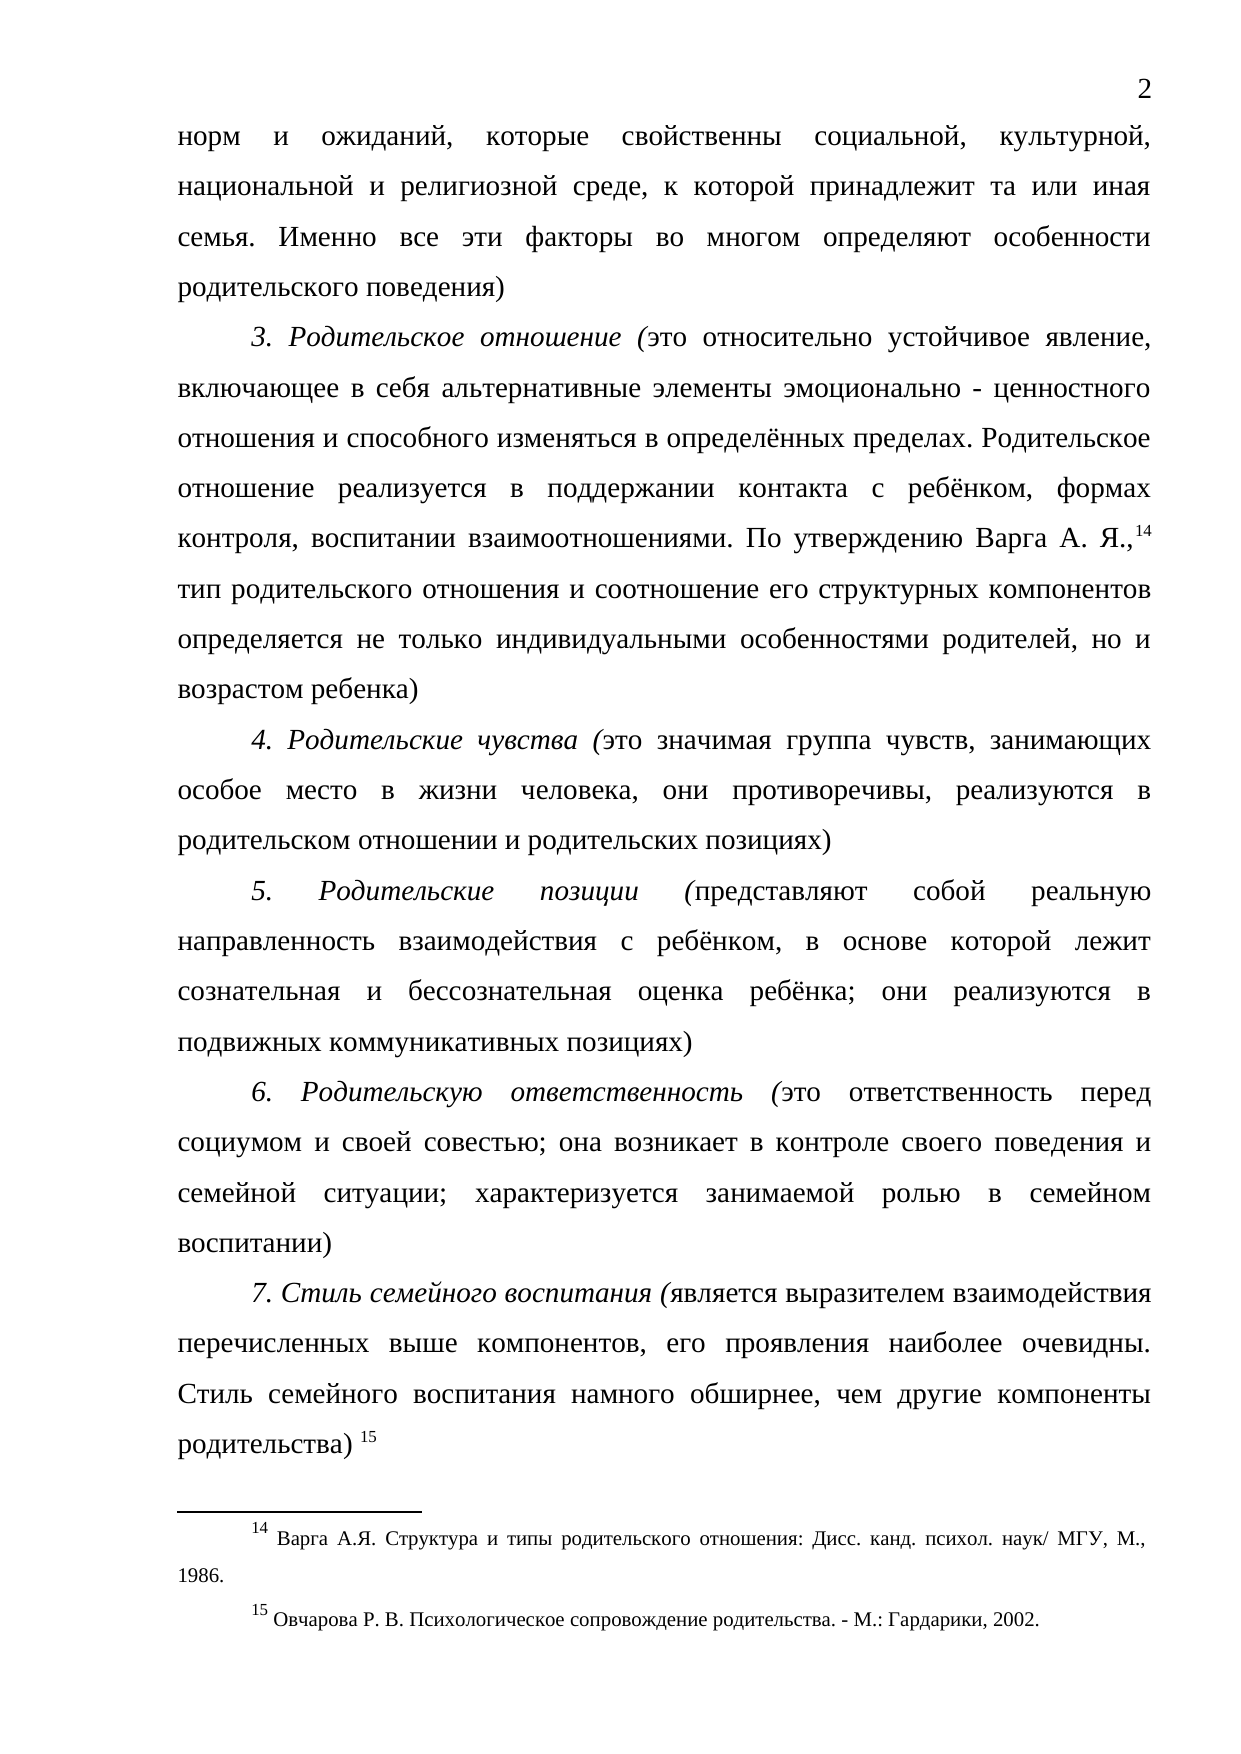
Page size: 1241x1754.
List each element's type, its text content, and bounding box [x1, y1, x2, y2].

text 7. Стиль семейного воспитания (является выразителем взаимодействия перечисленных выше компонентов, его проявления наиболее очевидны. Стиль семейного воспитания намного обширнее, чем другие компоненты родительства) [177, 1275, 1152, 1460]
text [177, 118, 1152, 303]
text 4. Родительские чувства (это значимая группа чувств, занимающих особое место в жизни человека, они противоречивы, реализуются в родительском отношении и родительских позициях) [177, 722, 1152, 856]
text 5. Родительские позиции (представляют собой реальную направленность взаимодействия с ребёнком, в основе которой лежит сознательная и бессознательная оценка ребёнка; они реализуются в подвижных коммуникативных позициях) [177, 873, 1152, 1057]
text 3. Родительское отношение (это относительно устойчивое явление, включающее в себя альтернативные элементы эмоционально - ценностного отношения и способного изменяться в определённых пределах. Родительское отношение реализуется в поддержании контакта с ребёнком, формах контроля, воспитании взаимоотношениями. По утверждению Варга А. Я., тип родительского отношения и соотношение его структурных компонентов определяется не только индивидуальными особенностями родителей, но и возрастом ребенка) [177, 319, 1152, 705]
text 6. Родительскую ответственность (это ответственность перед социумом и своей совестью; она возникает в контроле своего поведения и семейной ситуации; характеризуется занимаемой ролью в семейном воспитании) [177, 1074, 1152, 1258]
